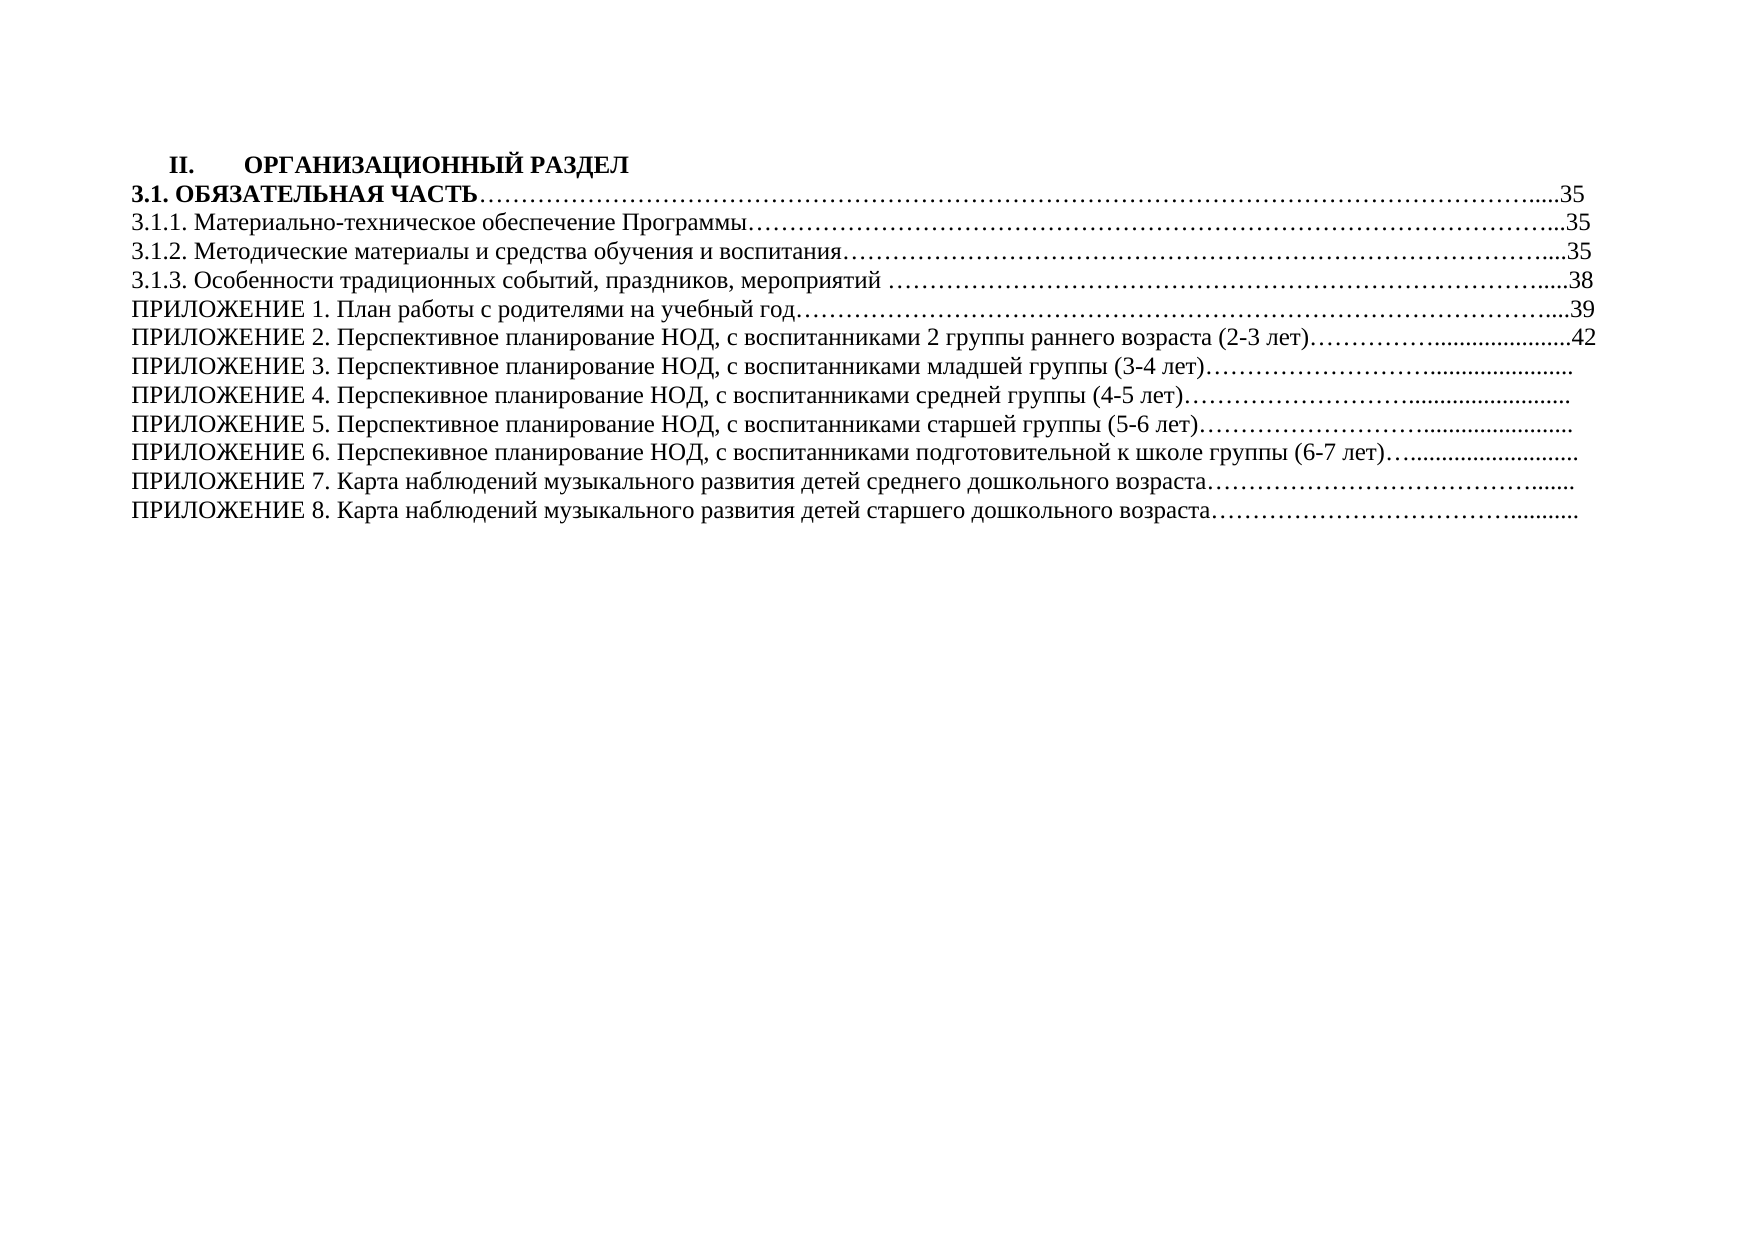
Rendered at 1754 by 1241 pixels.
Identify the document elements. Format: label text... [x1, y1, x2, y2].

text ПРИЛОЖЕНИЕ 8. Карта наблюдений музыкального развития детей старшего дошкольного возраста………………………………........... [131, 495, 1639, 524]
text 3.1.2. Методические материалы и средства обучения и воспитания…………………………………………………………………………....35 [131, 236, 1639, 265]
text ПРИЛОЖЕНИЕ 6. Перспекивное планирование НОД, с воспитанниками подготовительной к школе группы (6-7 лет)…........................... [131, 437, 1639, 466]
list ОРГАНИЗАЦИОННЫЙ РАЗДЕЛ [169, 150, 1639, 179]
text ПРИЛОЖЕНИЕ 3. Перспективное планирование НОД, с воспитанниками младшей группы (3-4 лет)………………………....................... [131, 351, 1639, 380]
text ПРИЛОЖЕНИЕ 5. Перспективное планирование НОД, с воспитанниками старшей группы (5-6 лет)………………………........................ [131, 409, 1639, 437]
text 3.1. ОБЯЗАТЕЛЬНАЯ ЧАСТЬ……………………………………………………………………………………………………………….....35 [131, 179, 1639, 207]
text 3.1.1. Материально-техническое обеспечение Программы……………………………………………………………………………………...35 [131, 207, 1639, 236]
text ПРИЛОЖЕНИЕ 4. Перспекивное планирование НОД, с воспитанниками средней группы (4-5 лет)……………………….......................... [131, 380, 1639, 409]
text ПРИЛОЖЕНИЕ 1. План работы с родителями на учебный год………………………………………………………………………………....39 [131, 294, 1639, 322]
text ПРИЛОЖЕНИЕ 2. Перспективное планирование НОД, с воспитанниками 2 группы раннего возраста (2-3 лет)……………......................42 [131, 322, 1639, 351]
text ПРИЛОЖЕНИЕ 7. Карта наблюдений музыкального развития детей среднего дошкольного возраста…………………………………....... [131, 466, 1639, 495]
text 3.1.3. Особенности традиционных событий, праздников, мероприятий …………………………………………………………………….....38 [131, 265, 1639, 294]
